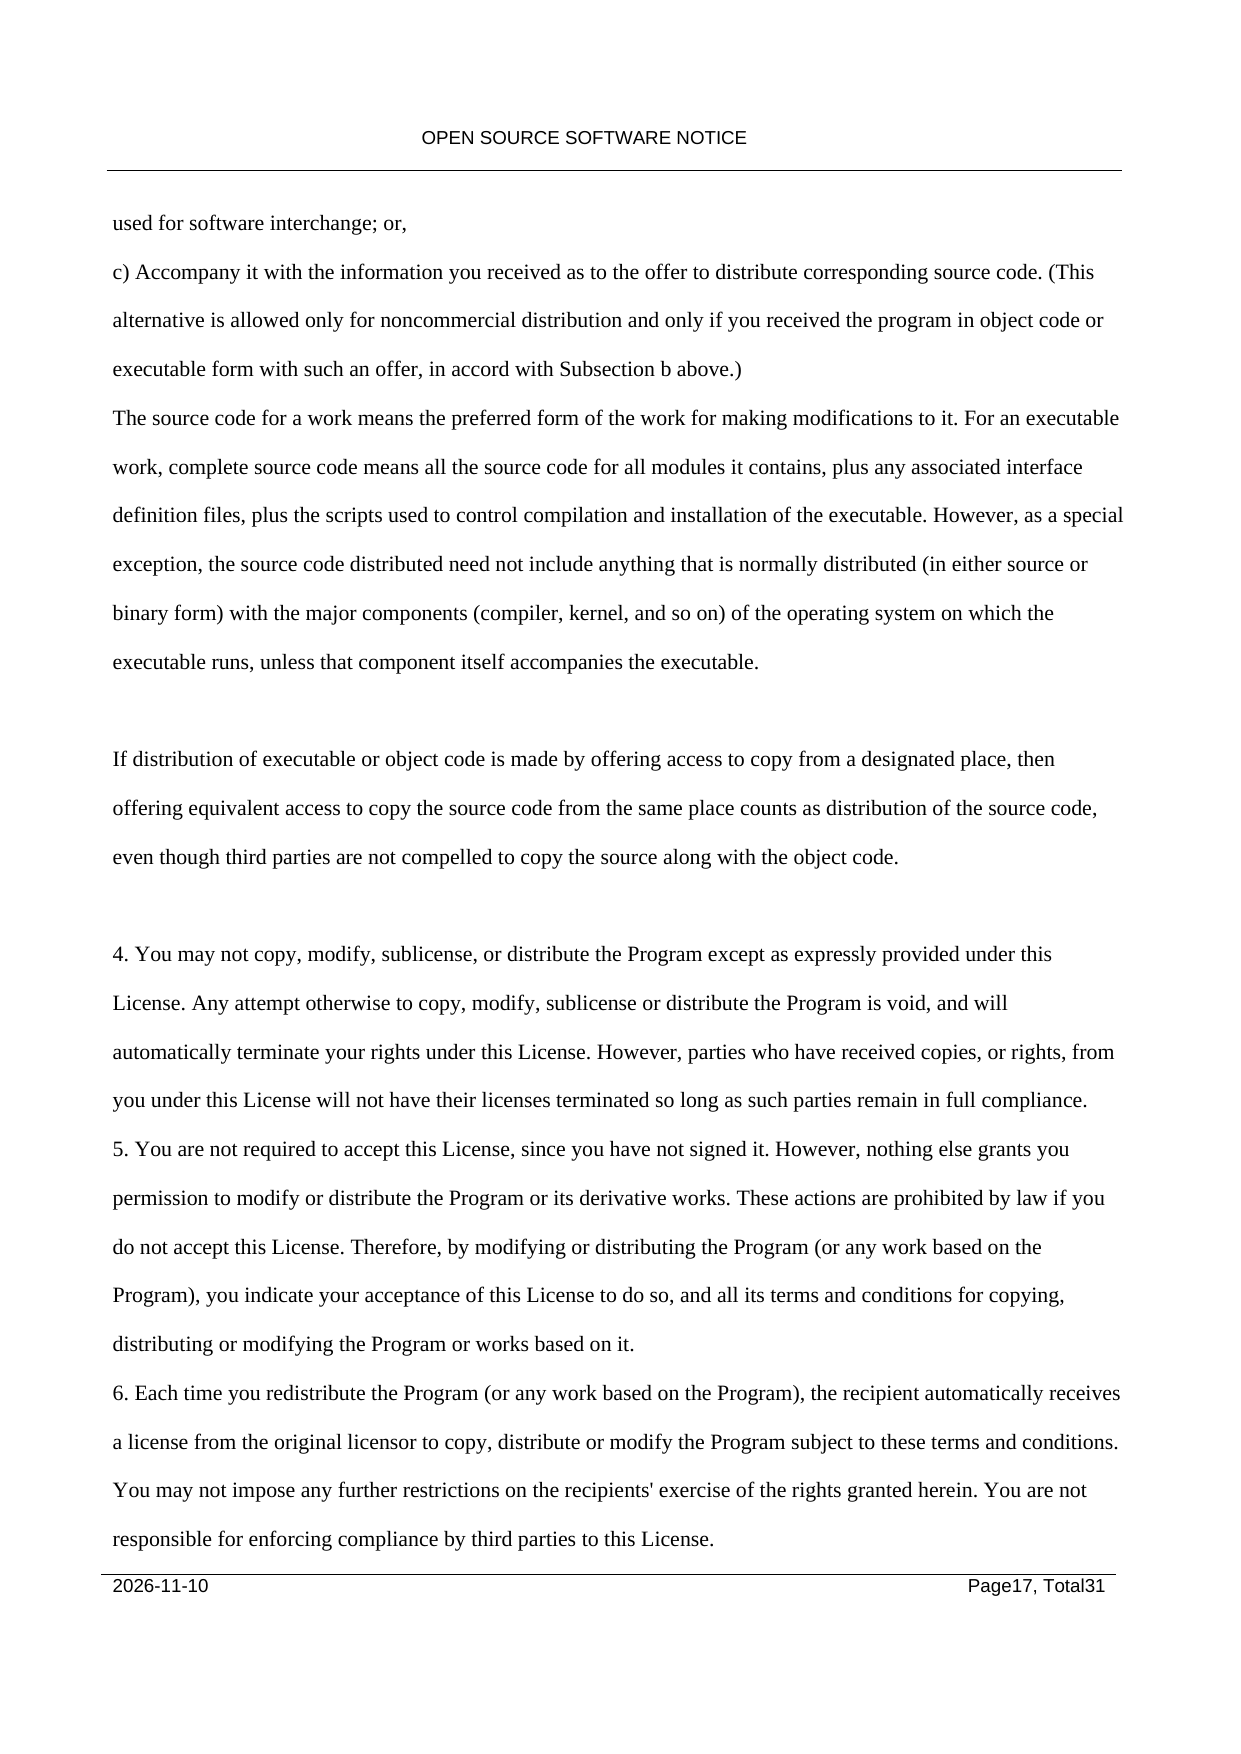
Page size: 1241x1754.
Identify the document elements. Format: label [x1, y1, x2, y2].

text [112, 206, 1128, 1555]
